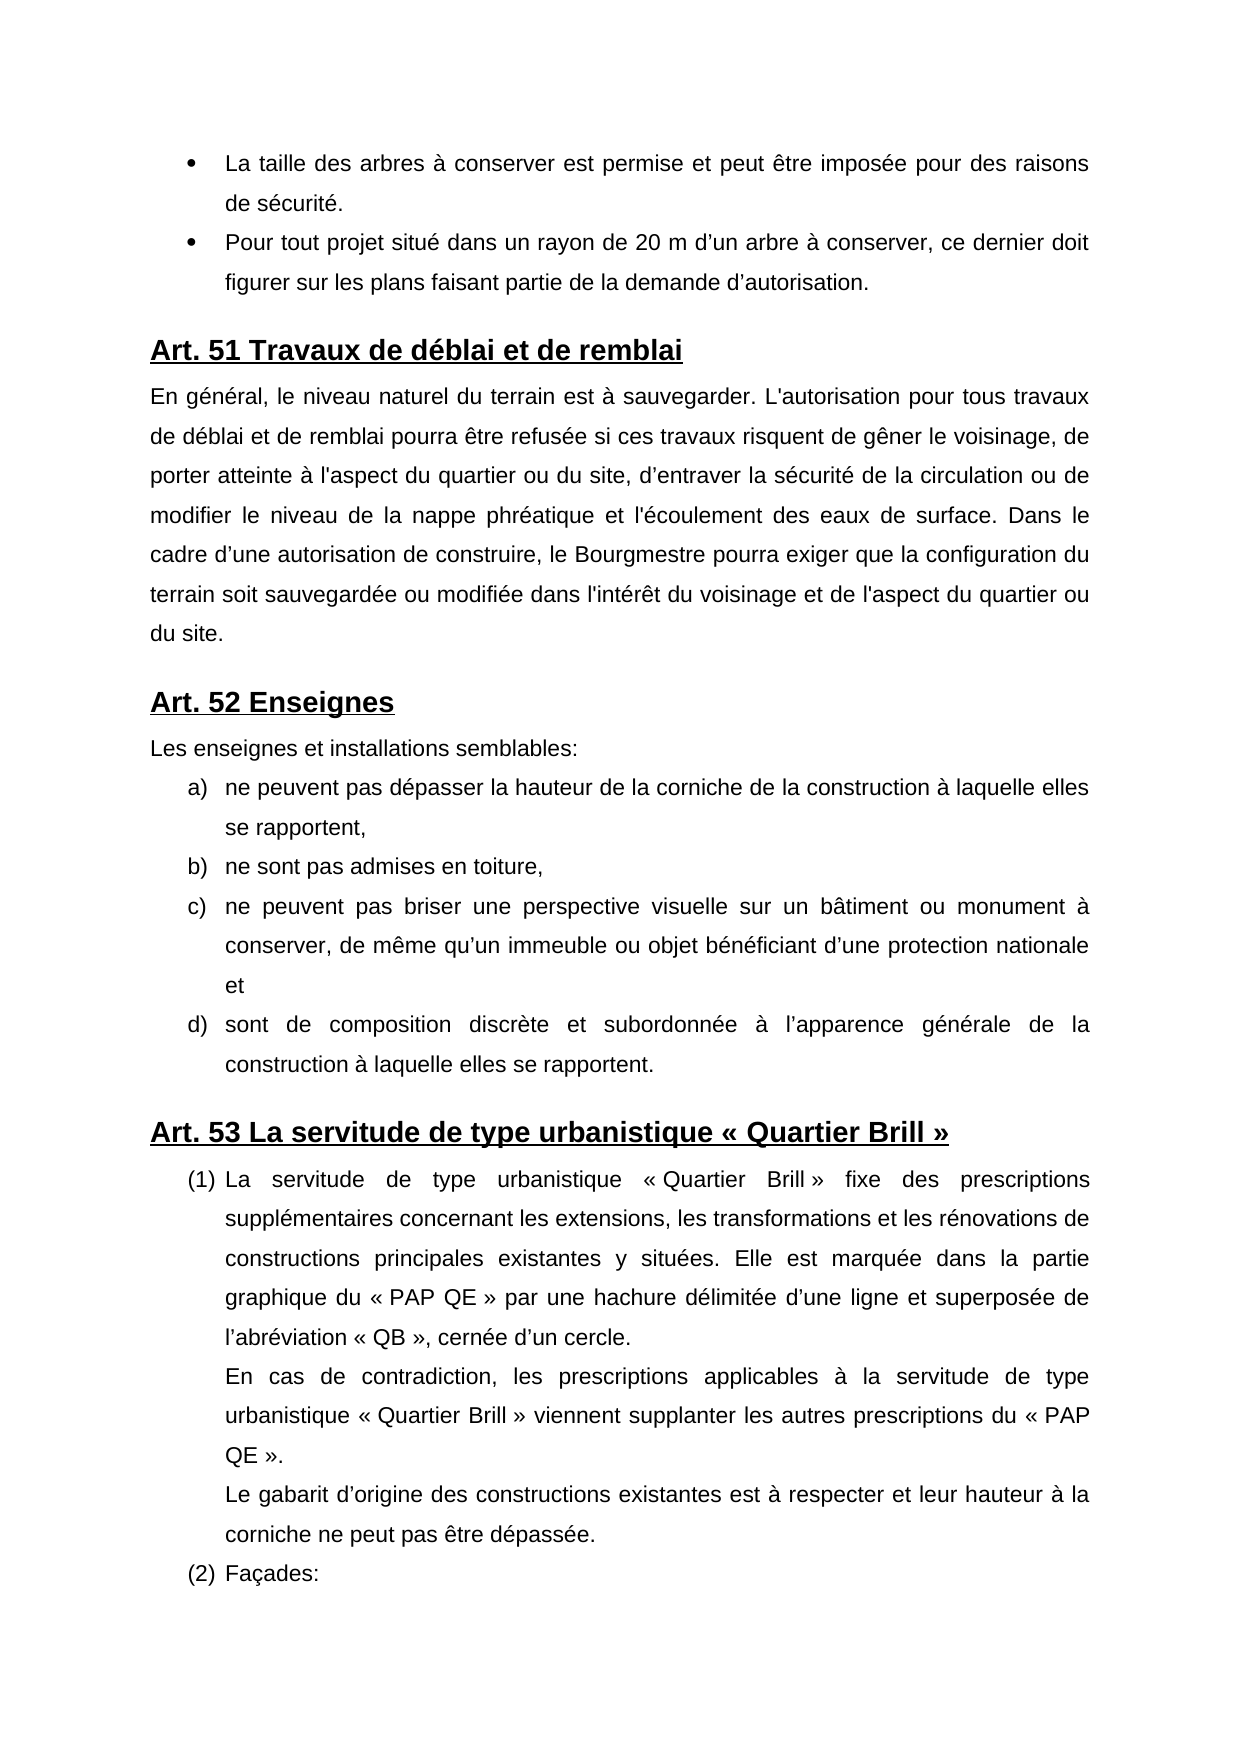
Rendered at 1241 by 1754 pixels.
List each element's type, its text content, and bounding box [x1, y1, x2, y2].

subtitle Art. 52 Enseignes [150, 684, 1090, 718]
list ne sont pas admises en toiture, [187, 853, 1090, 880]
list En cas de contradiction, les prescriptions applicables à la servitude de type urbanistique « Quartier Brill » viennent supplanter les autres prescriptions du « PAP QE ». [225, 1363, 1090, 1468]
list La taille des arbres à conserver est permise et peut être imposée pour des raisons de sécurité. [187, 150, 1090, 216]
list Façades: [187, 1560, 1090, 1587]
subtitle Art. 51 Travaux de déblai et de remblai [150, 333, 1090, 366]
text En général, le niveau naturel du terrain est à sauvegarder. L'autorisation pour tous travaux de déblai et de remblai pourra être refusée si ces travaux risquent de gêner le voisinage, de porter atteinte à l'aspect du quartier ou du site, d’entraver la sécurité de la circulation ou de modifier le niveau de la nappe phréatique et l'écoulement des eaux de surface. Dans le cadre d’une autorisation de construire, le Bourgmestre pourra exiger que la configuration du terrain soit sauvegardée ou modifiée dans l'intérêt du voisinage et de l'aspect du quartier ou du site. [150, 383, 1090, 646]
list ne peuvent pas dépasser la hauteur de la corniche de la construction à laquelle elles se rapportent, [187, 774, 1090, 840]
list sont de composition discrète et subordonnée à l’apparence générale de la construction à laquelle elles se rapportent. [187, 1011, 1090, 1077]
list La servitude de type urbanistique « Quartier Brill » fixe des prescriptions supplémentaires concernant les extensions, les transformations et les rénovations de constructions principales existantes y situées. Elle est marquée dans la partie graphique du « PAP QE » par une hachure délimitée d’une ligne et superposée de l’abréviation « QB », cernée d’un cercle. [187, 1166, 1090, 1350]
subtitle Art. 53 La servitude de type urbanistique « Quartier Brill » [150, 1115, 1090, 1149]
list ne peuvent pas briser une perspective visuelle sur un bâtiment ou monument à conserver, de même qu’un immeuble ou objet bénéficiant d’une protection nationale et [187, 893, 1090, 998]
list Le gabarit d’origine des constructions existantes est à respecter et leur hauteur à la corniche ne peut pas être dépassée. [225, 1481, 1090, 1547]
list Pour tout projet situé dans un rayon de 20 m d’un arbre à conserver, ce dernier doit figurer sur les plans faisant partie de la demande d’autorisation. [187, 229, 1090, 295]
text Les enseignes et installations semblables: [150, 735, 1090, 761]
